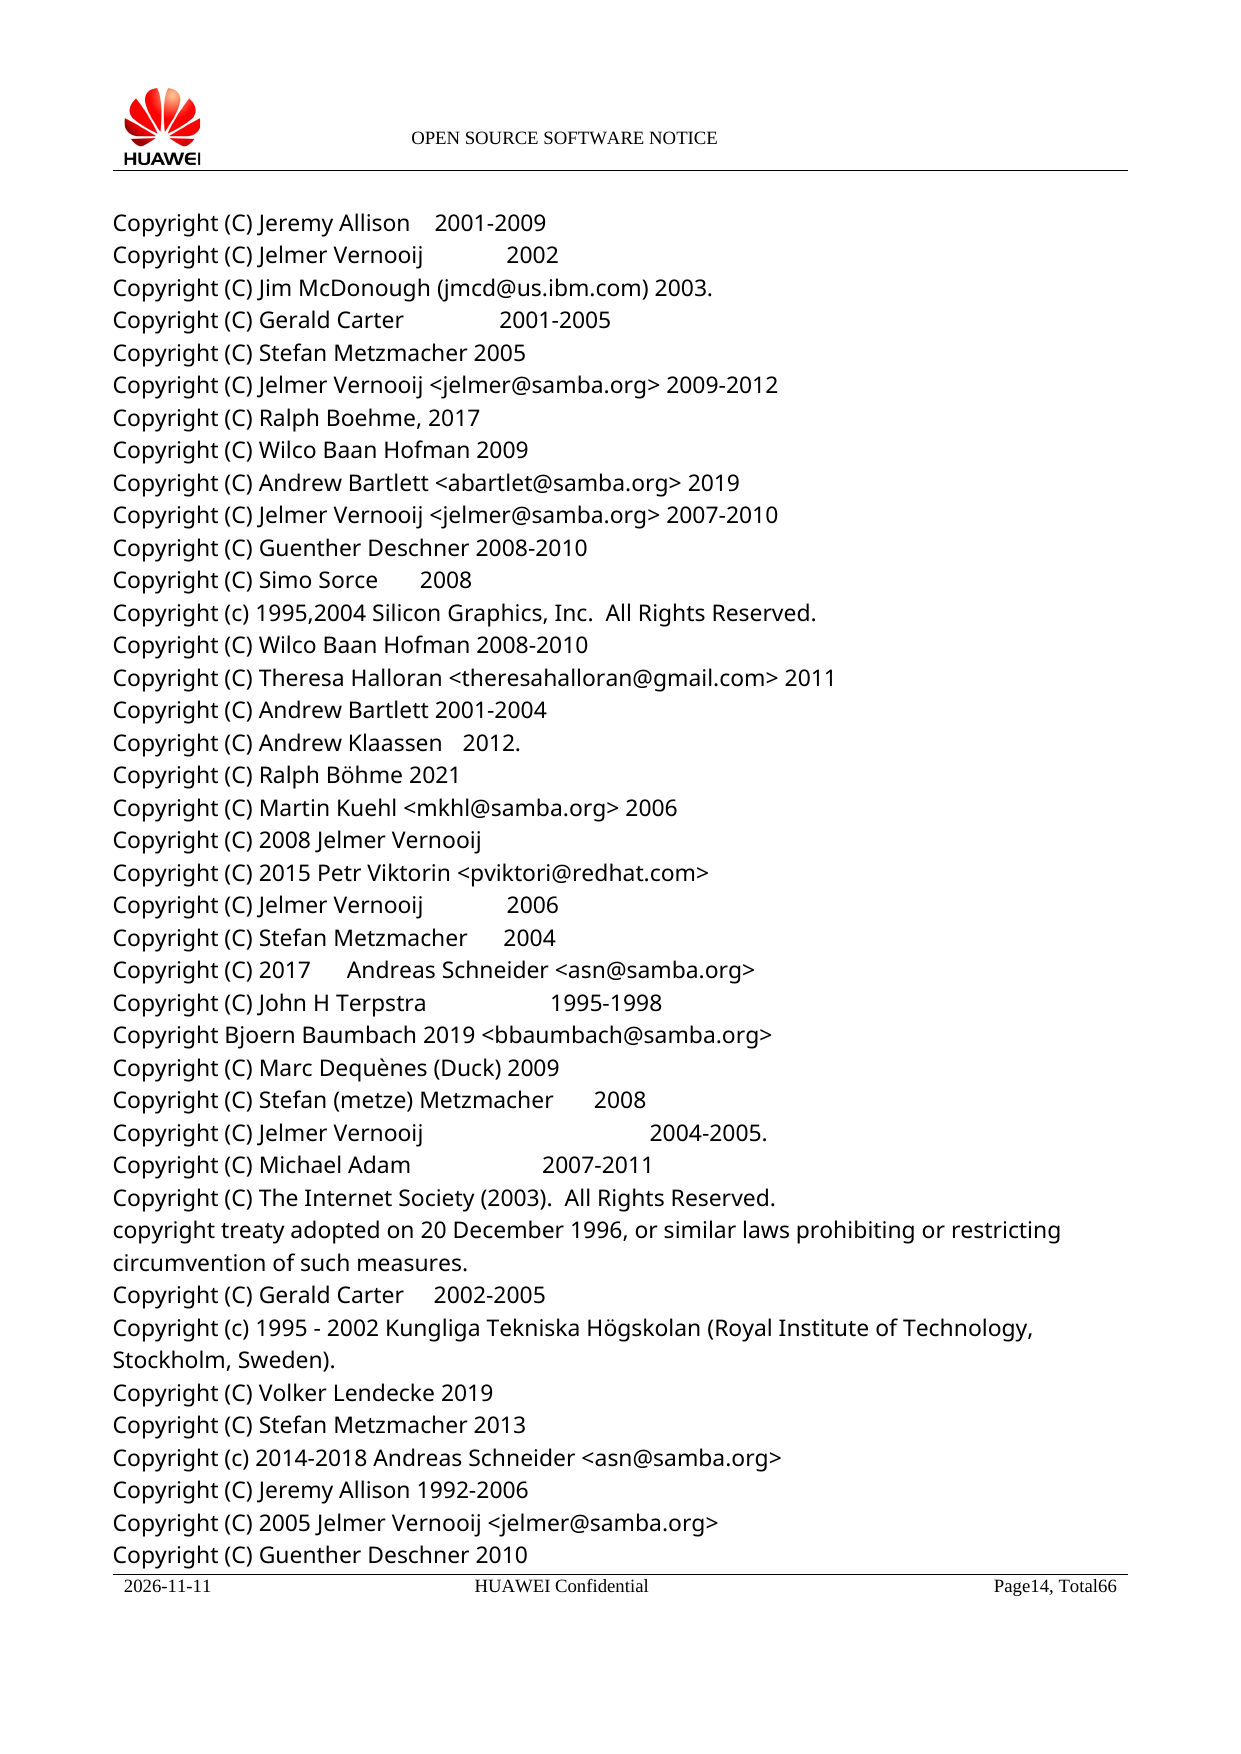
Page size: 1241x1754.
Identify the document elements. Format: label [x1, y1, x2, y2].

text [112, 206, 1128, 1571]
picture [124, 88, 201, 165]
